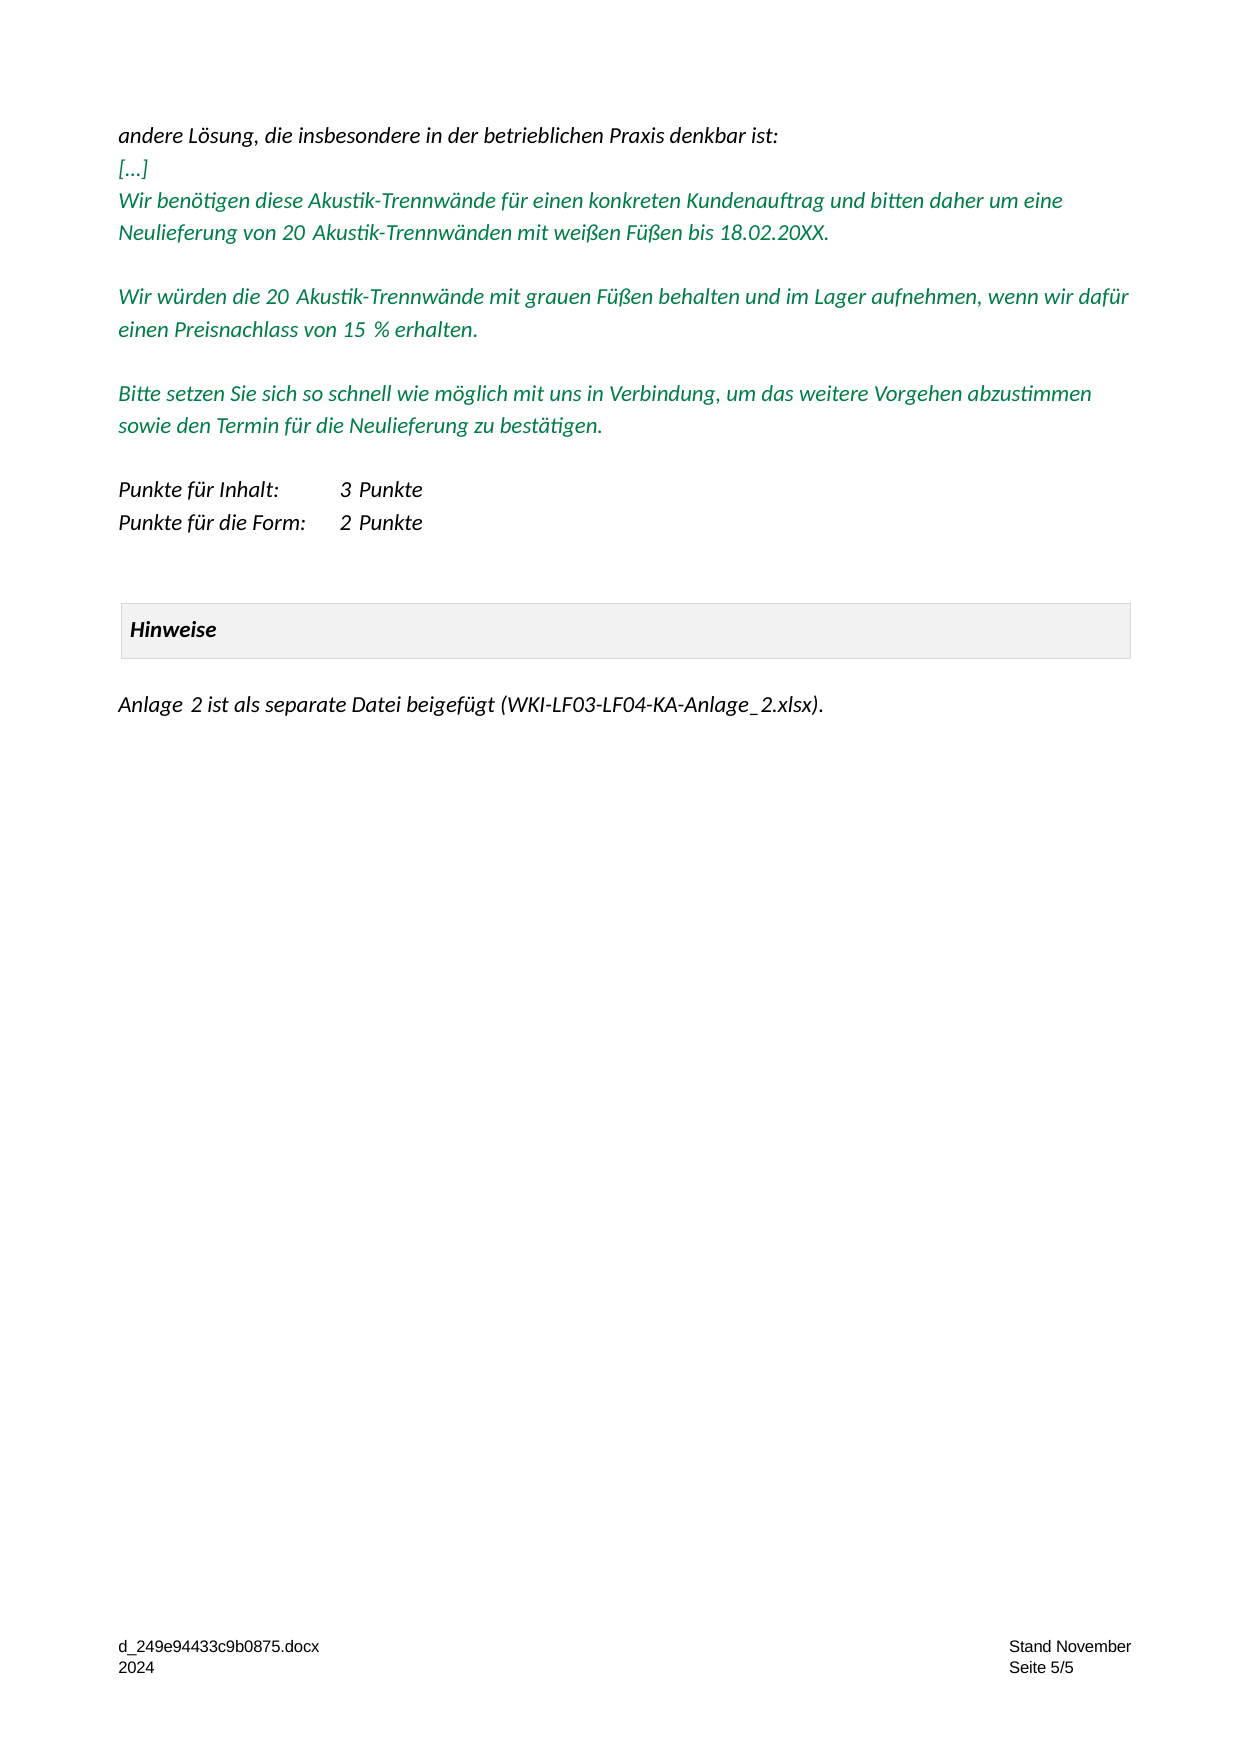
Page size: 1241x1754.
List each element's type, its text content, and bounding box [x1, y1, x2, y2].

text Punkte für die Form: 2 Punkte [118, 508, 1134, 536]
text Wir würden die 20 Akustik-Trennwände mit grauen Füßen behalten und im Lager aufnehmen, wenn wir dafür einen Preisnachlass von 15 % erhalten. [118, 282, 1134, 343]
text Bitte setzen Sie sich so schnell wie möglich mit uns in Verbindung, um das weitere Vorgehen abzustimmen sowie den Termin für die Neulieferung zu bestätigen. [118, 379, 1134, 439]
text Hinweise [122, 604, 1130, 658]
text […] [118, 154, 1134, 182]
text Wir benötigen diese Akustik-Trennwände für einen konkreten Kundenauftrag und bitten daher um eine Neulieferung von 20 Akustik-Trennwänden mit weißen Füßen bis 18.02.20XX. [118, 186, 1134, 246]
text Anlage 2 ist als separate Datei beigefügt (WKI-LF03-LF04-KA-Anlage_2.xlsx). [118, 690, 1134, 718]
text Punkte für Inhalt: 3 Punkte [118, 476, 1134, 504]
text andere Lösung, die insbesondere in der betrieblichen Praxis denkbar ist: [118, 122, 1134, 149]
